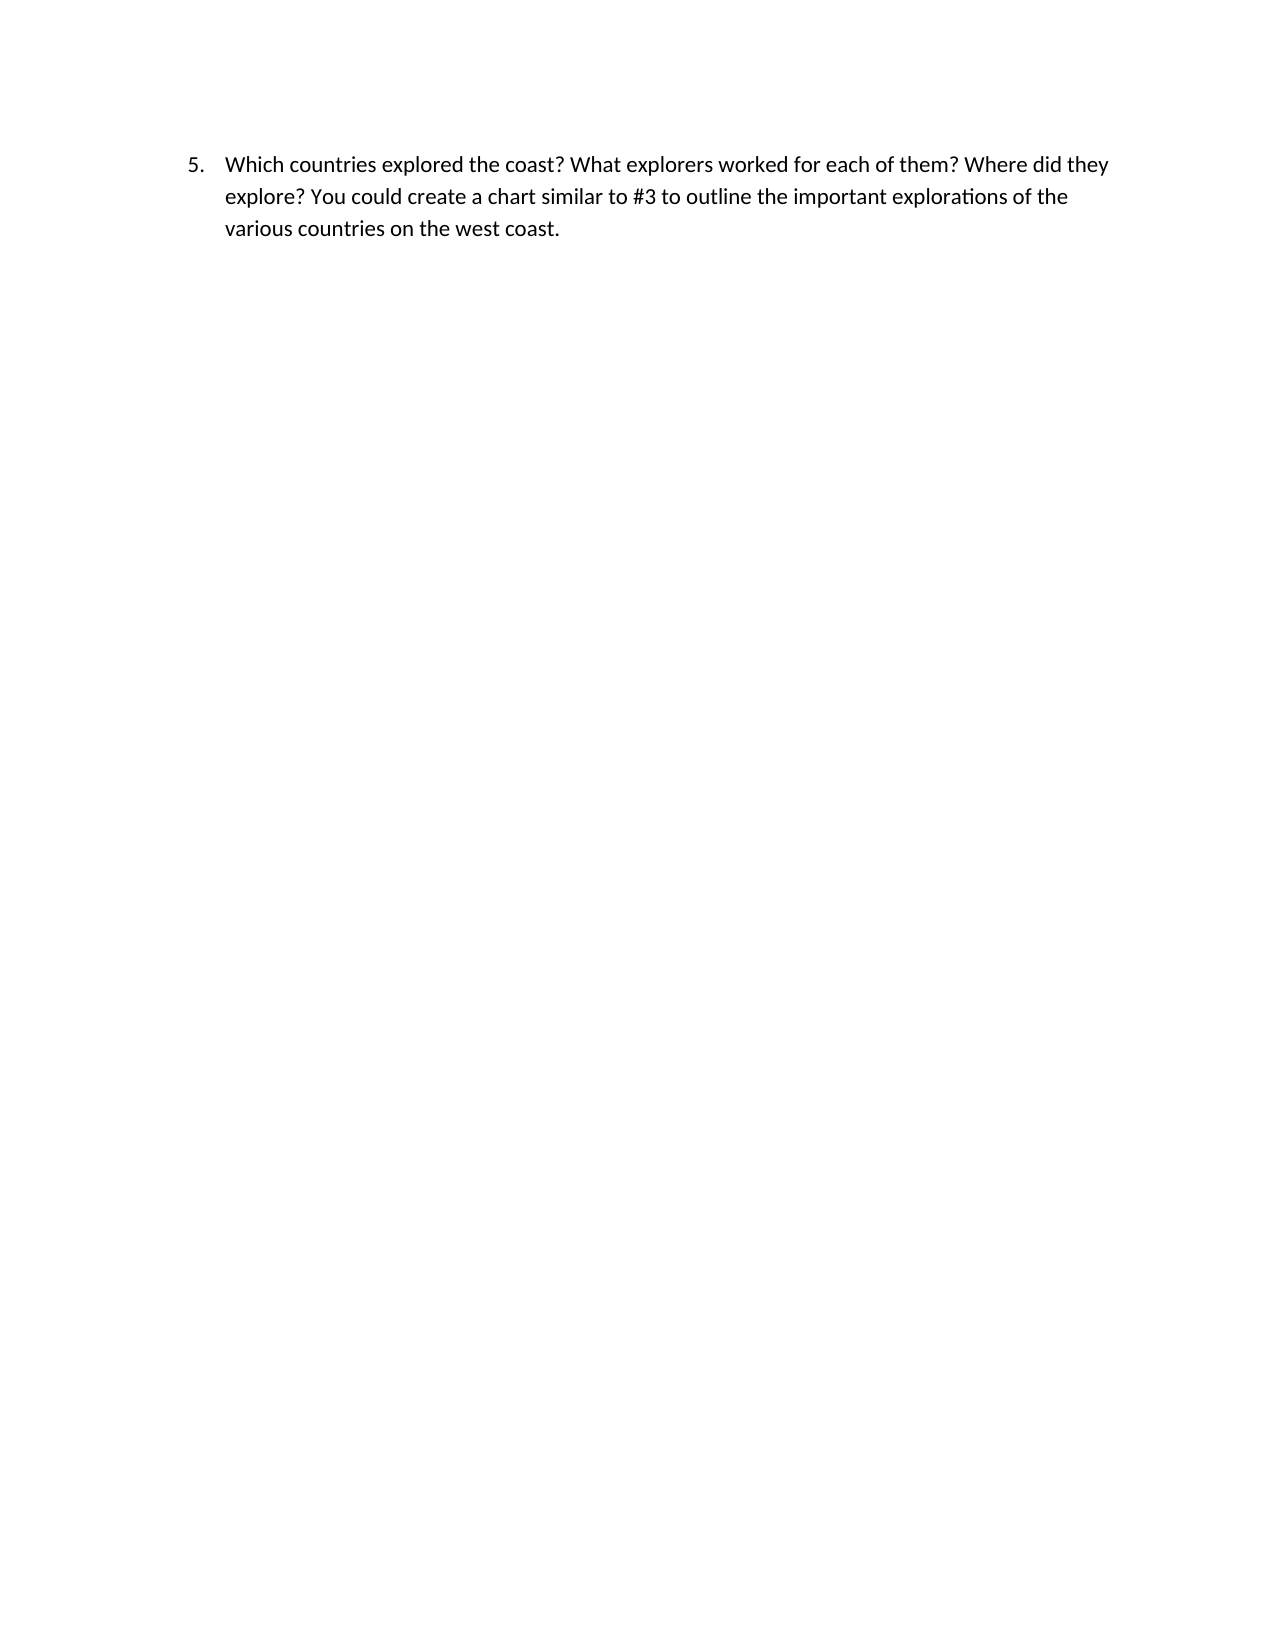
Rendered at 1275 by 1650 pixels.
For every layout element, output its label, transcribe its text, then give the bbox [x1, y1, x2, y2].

list Which countries explored the coast? What explorers worked for each of them? Where did they explore? You could create a chart similar to #3 to outline the important explorations of the various countries on the west coast. [187, 150, 1125, 242]
